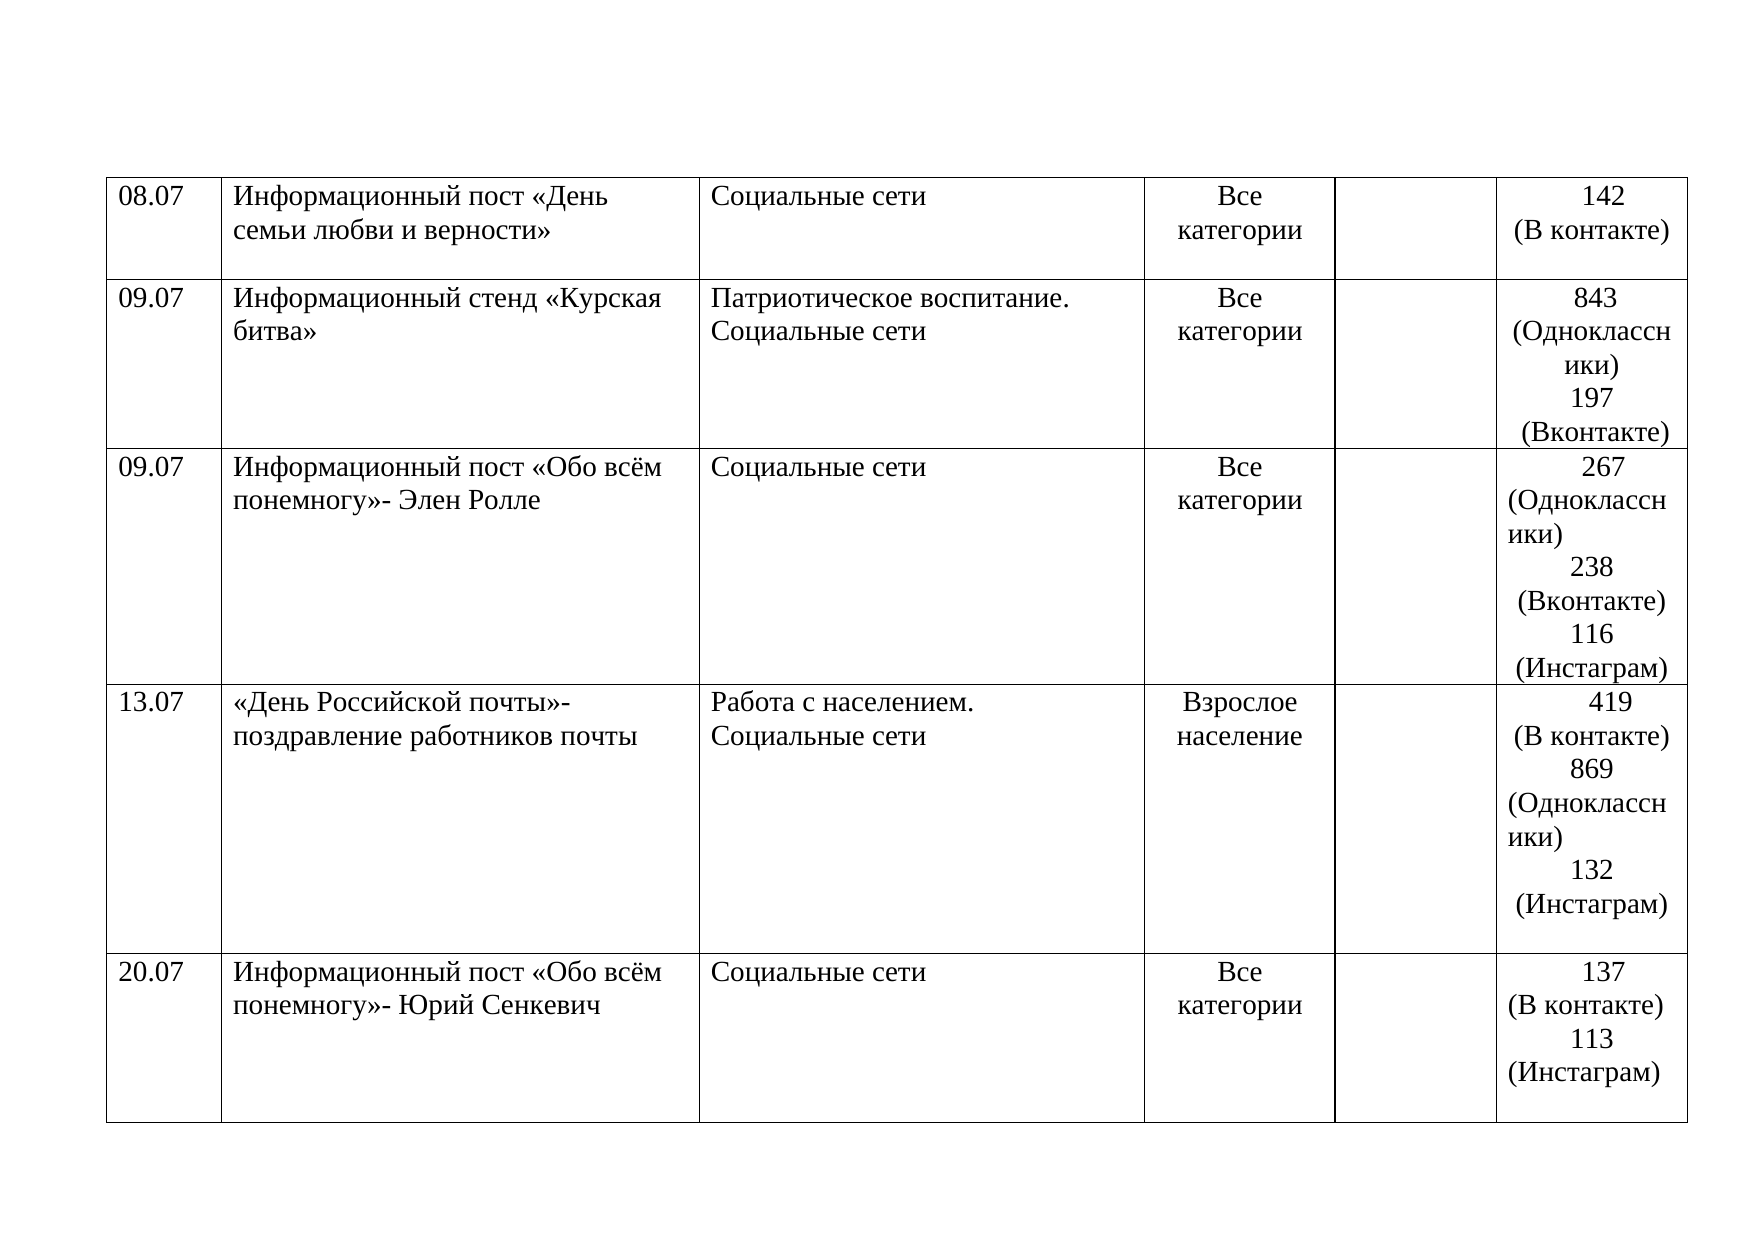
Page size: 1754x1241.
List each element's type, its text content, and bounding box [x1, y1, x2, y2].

table_cell Информационный стенд «Курская битва» [222, 280, 699, 448]
table_cell 08.07 [107, 178, 221, 279]
table_cell 09.07 [107, 280, 221, 448]
table_cell 20.07 [107, 954, 221, 1122]
table_cell 843 (Одноклассники) 197 (Вконтакте) [1497, 280, 1687, 448]
table_cell 137 (В контакте) 113 (Инстаграм) [1497, 954, 1687, 1122]
table_cell Взрослое население [1145, 685, 1334, 953]
table_cell 142 (В контакте) [1497, 178, 1687, 279]
table_cell 13.07 [107, 685, 221, 953]
table_cell [1336, 954, 1496, 1122]
table_cell Все категории [1145, 954, 1334, 1122]
table_cell Информационный пост «Обо всём понемногу»- Элен Ролле [222, 449, 699, 683]
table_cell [222, 178, 699, 279]
table_cell 419 (В контакте) 869 (Одноклассники) 132 (Инстаграм) [1497, 685, 1687, 953]
table_cell [1336, 449, 1496, 683]
table_cell Социальные сети [700, 954, 1144, 1122]
table_cell Социальные сети [700, 449, 1144, 683]
table_cell [1336, 685, 1496, 953]
table_cell [1336, 280, 1496, 448]
table_cell Работа с населением. Социальные сети [700, 685, 1144, 953]
table_cell Все категории [1145, 280, 1334, 448]
table_cell Социальные сети [700, 178, 1144, 279]
table_cell 09.07 [107, 449, 221, 683]
table_cell [1336, 178, 1496, 279]
table_cell Патриотическое воспитание. Социальные сети [700, 280, 1144, 448]
table_cell 267 (Одноклассники) 238 (Вконтакте) 116 (Инстаграм) [1497, 449, 1687, 683]
table_cell Все категории [1145, 178, 1334, 279]
table_cell «День Российской почты»- поздравление работников почты [222, 685, 699, 953]
table_cell Информационный пост «Обо всём понемногу»- Юрий Сенкевич [222, 954, 699, 1122]
table_cell Все категории [1145, 449, 1334, 683]
